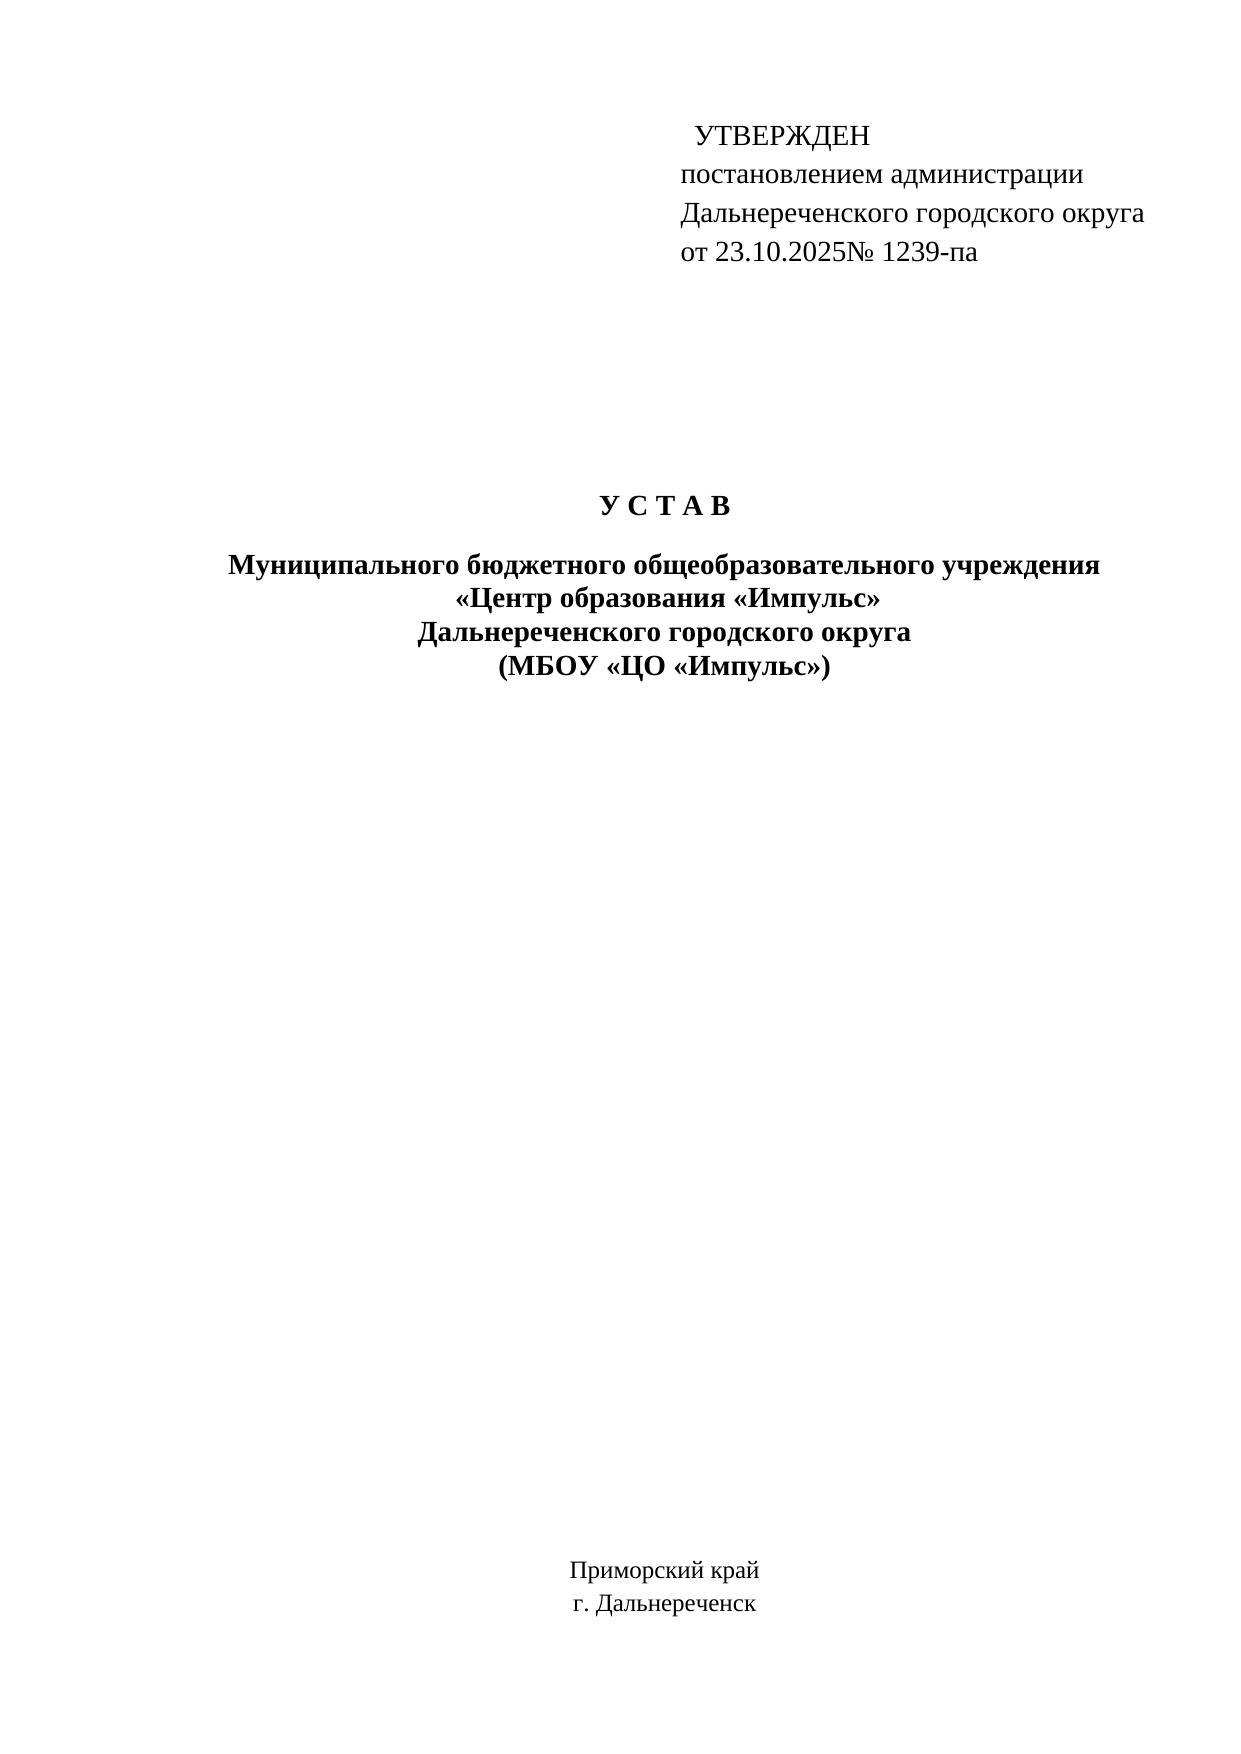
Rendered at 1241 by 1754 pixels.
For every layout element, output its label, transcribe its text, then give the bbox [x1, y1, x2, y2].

text Дальнереченского городского округа [177, 614, 1152, 648]
text Приморский край [177, 1556, 1152, 1584]
text УТВЕРЖДЕН [693, 118, 1152, 152]
text У С Т А В [177, 488, 1152, 521]
text (МБОУ «ЦО «Импульс») [177, 648, 1152, 681]
text от 23.10.2025№ 1239-па [177, 234, 1152, 267]
text г. Дальнереченск [177, 1588, 1152, 1617]
text «Центр образования «Импульс» [177, 581, 1152, 614]
text постановлением администрации [177, 157, 1152, 190]
text Муниципального бюджетного общеобразовательного учреждения [177, 547, 1152, 581]
text Дальнереченского городского округа [177, 195, 1152, 229]
